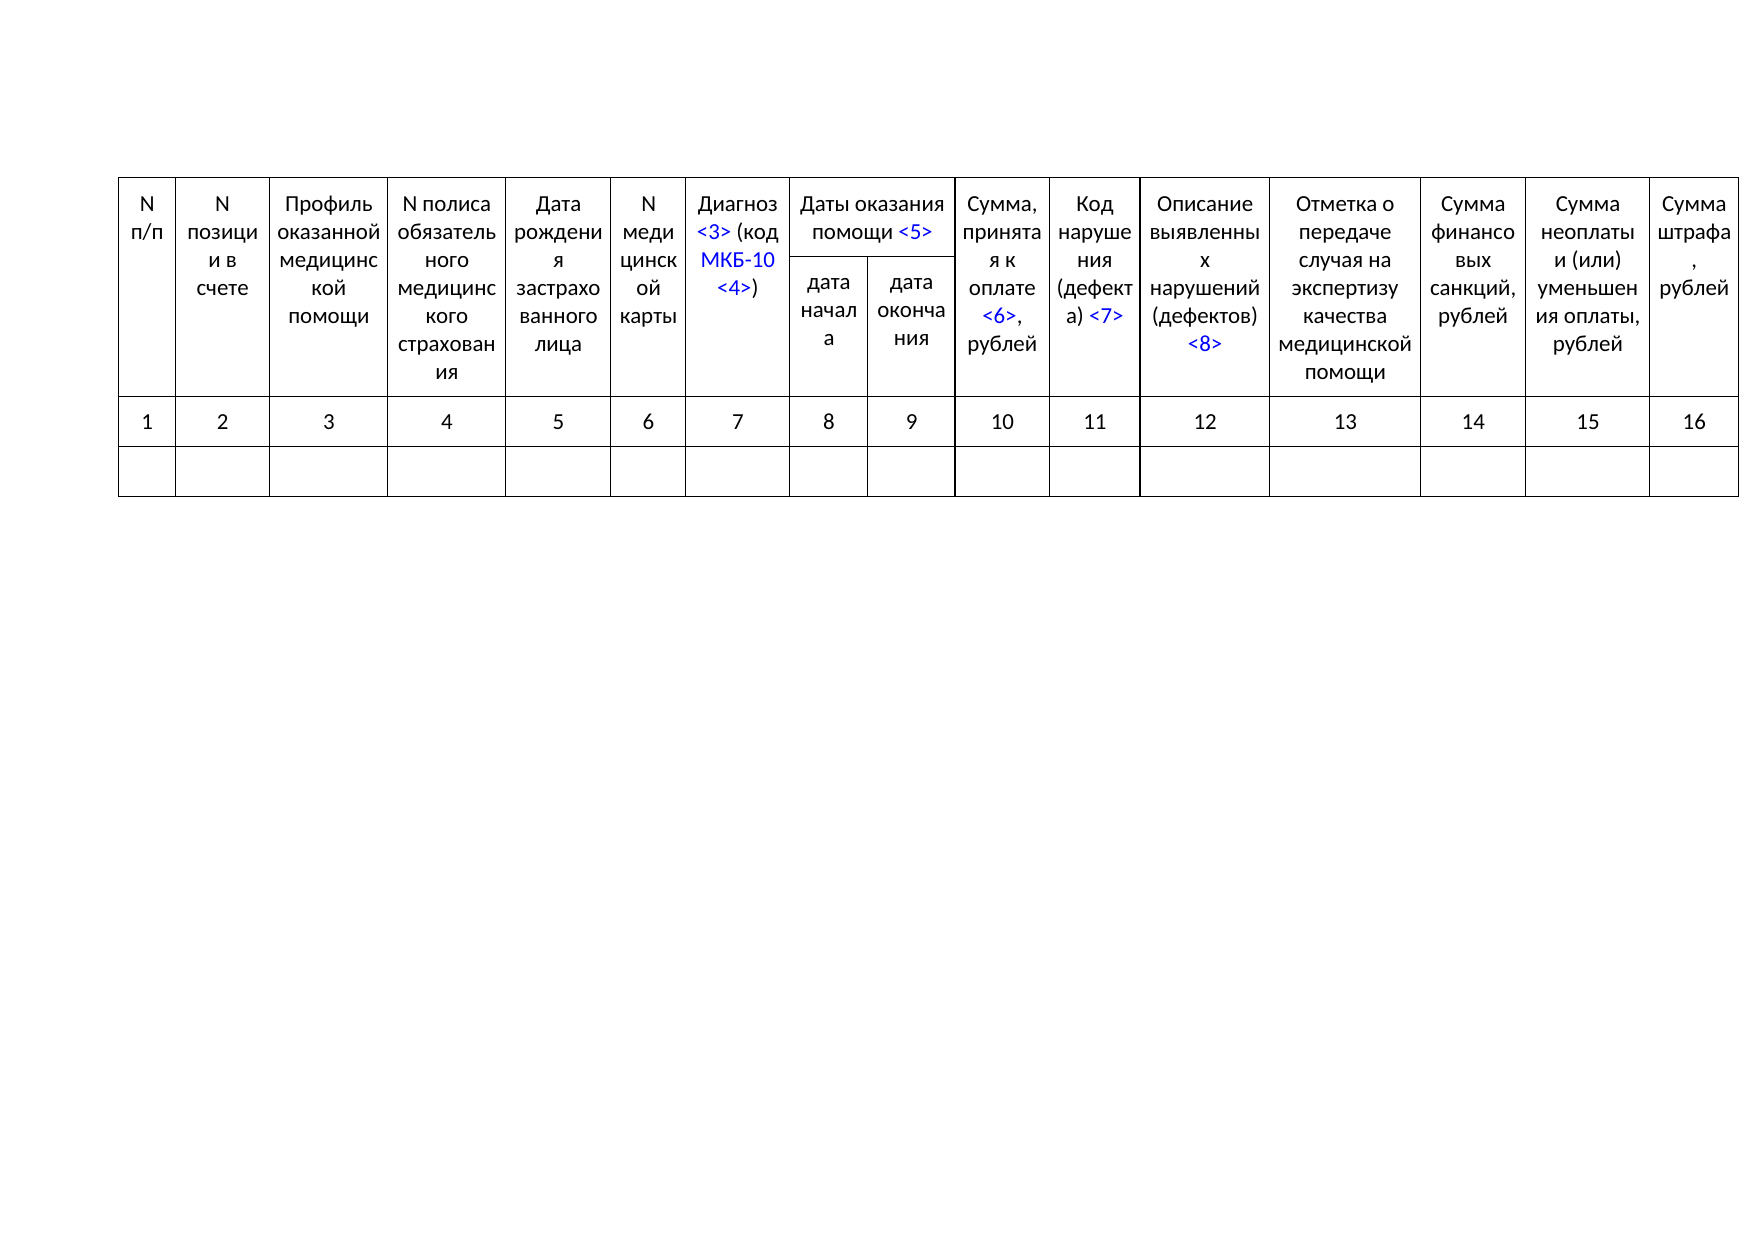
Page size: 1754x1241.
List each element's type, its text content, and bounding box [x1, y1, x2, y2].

table_cell 2 [176, 397, 269, 446]
table_header Сумма, принятая к оплате <6>, рублей [956, 178, 1049, 396]
table_cell [1650, 447, 1738, 496]
table_cell 4 [388, 397, 505, 446]
table_cell 16 [1650, 397, 1738, 446]
table_cell [1141, 447, 1269, 496]
table_header Диагноз <3> (код МКБ-10 <4>) [686, 178, 789, 396]
table_header Профиль оказанной медицинской помощи [270, 178, 387, 396]
table_header Описание выявленных нарушений (дефектов) <8> [1141, 178, 1269, 396]
table_header N медицинской карты [611, 178, 685, 396]
table_cell [1270, 447, 1420, 496]
table_cell дата окончания [868, 257, 954, 396]
table_cell [868, 447, 954, 496]
table_cell [1526, 447, 1649, 496]
table_header N п/п [119, 178, 175, 396]
table_cell дата начала [790, 257, 867, 396]
table_cell 7 [686, 397, 789, 446]
table_cell [270, 447, 387, 496]
table_cell [388, 447, 505, 496]
table_cell 5 [506, 397, 610, 446]
table_header Сумма финансовых санкций, рублей [1421, 178, 1525, 396]
table_cell 12 [1141, 397, 1269, 446]
table_cell [686, 447, 789, 496]
table_header Дата рождения застрахованного лица [506, 178, 610, 396]
table_cell 8 [790, 397, 867, 446]
table_cell [611, 447, 685, 496]
table_header N полиса обязательного медицинского страхования [388, 178, 505, 396]
table_cell 3 [270, 397, 387, 446]
table_cell 11 [1050, 397, 1139, 446]
table_cell 6 [611, 397, 685, 446]
table_cell 15 [1526, 397, 1649, 446]
table_cell [1050, 447, 1139, 496]
table_cell [176, 447, 269, 496]
table_cell [1421, 447, 1525, 496]
table_cell 1 [119, 397, 175, 446]
table_header Отметка о передаче случая на экспертизу качества медицинской помощи [1270, 178, 1420, 396]
table_cell 13 [1270, 397, 1420, 446]
table_cell [790, 447, 867, 496]
table_header Даты оказания помощи <5> [790, 178, 954, 256]
table_cell [506, 447, 610, 496]
table_header Сумма штрафа, рублей [1650, 178, 1738, 396]
table_header Сумма неоплаты и (или) уменьшения оплаты, рублей [1526, 178, 1649, 396]
table_cell 14 [1421, 397, 1525, 446]
table_cell [119, 447, 175, 496]
table_header N позиции в счете [176, 178, 269, 396]
table_header Код нарушения (дефекта) <7> [1050, 178, 1139, 396]
table_cell 9 [868, 397, 954, 446]
table_cell 10 [956, 397, 1049, 446]
table_cell [956, 447, 1049, 496]
